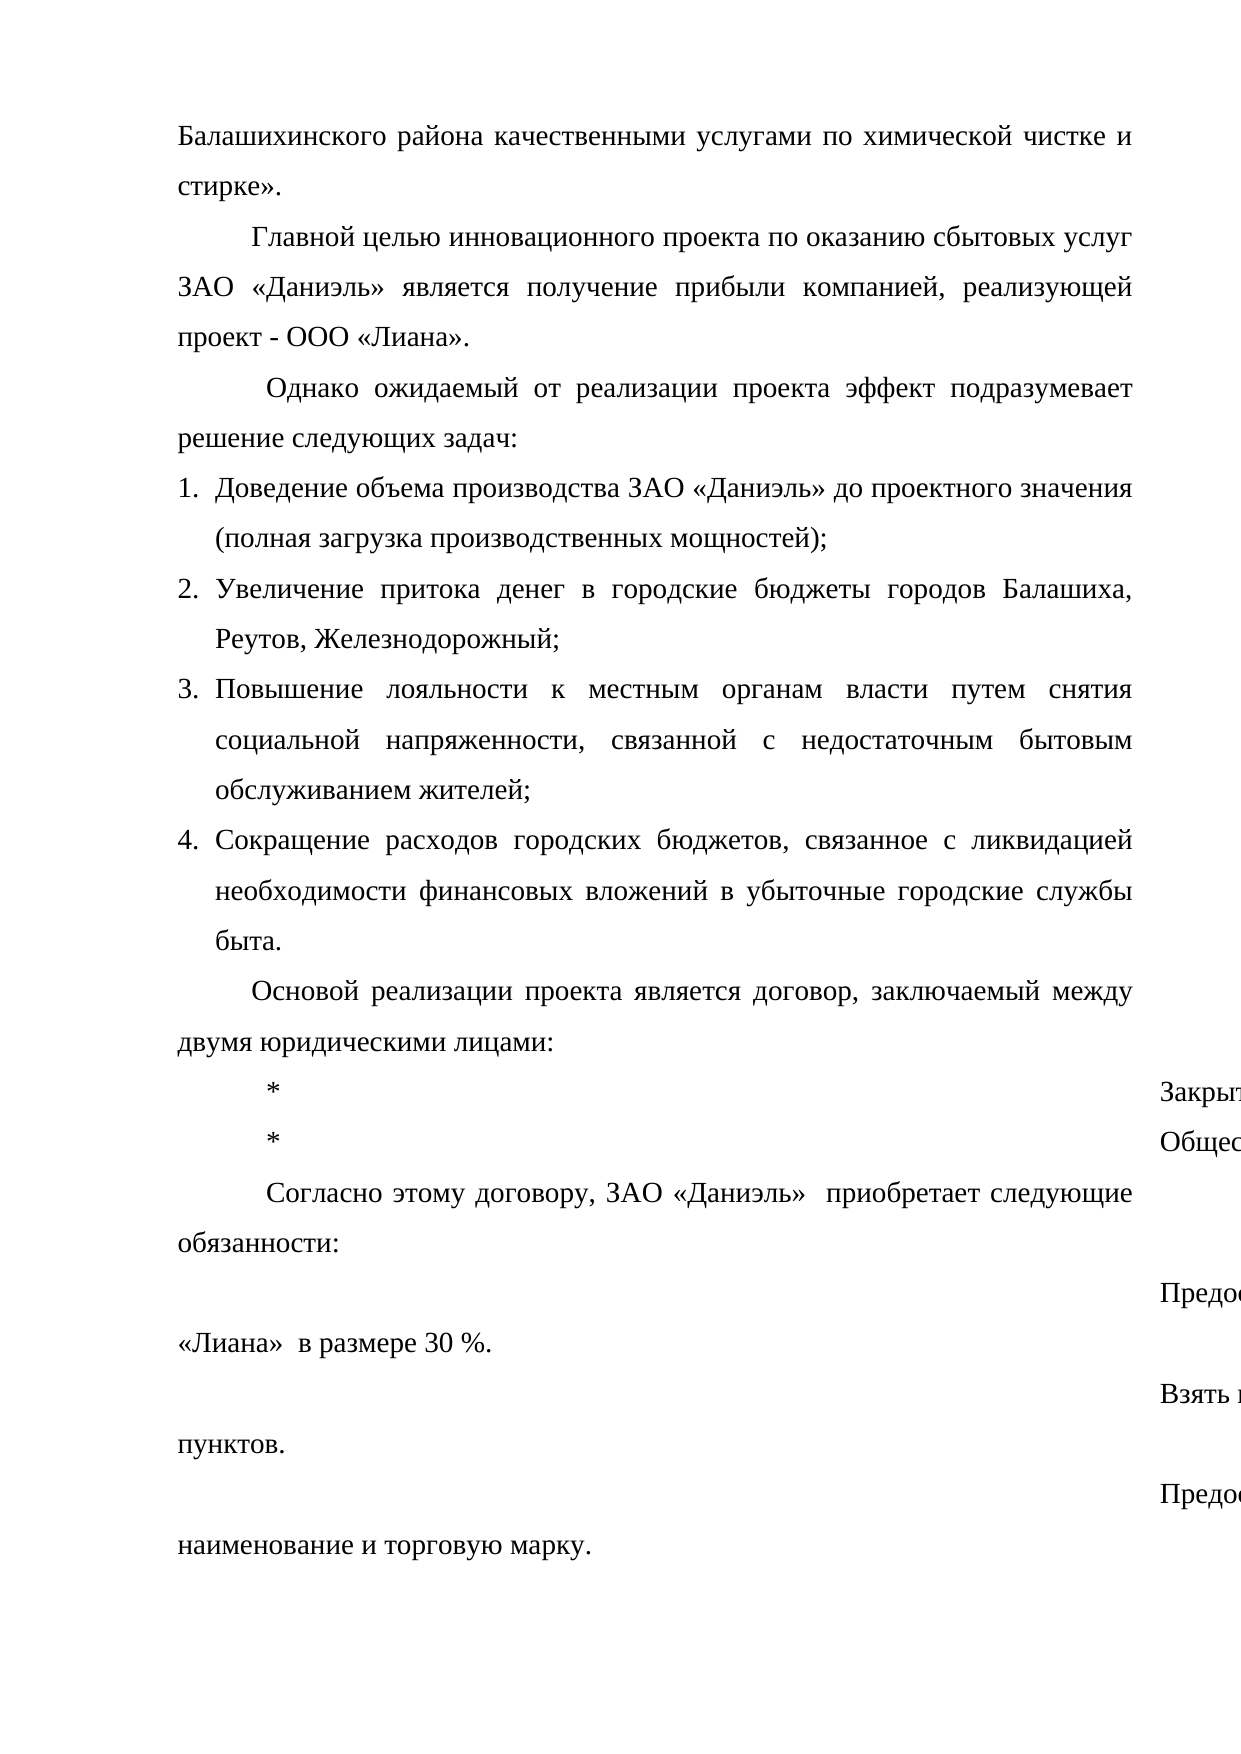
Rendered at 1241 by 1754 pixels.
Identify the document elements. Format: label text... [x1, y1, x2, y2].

list Повышение лояльности к местным органам власти путем снятия социальной напряженности, связанной с недостаточным бытовым обслуживанием жителей; [177, 672, 1133, 806]
list Предоставить оптовую скидку на свою продукцию для ООО «Лиана» в размере 30 %. [177, 1275, 1133, 1359]
list Увеличение притока денег в городские бюджеты городов Балашиха, Реутов, Железнодорожный; [177, 571, 1133, 655]
list Сокращение расходов городских бюджетов, связанное с ликвидацией необходимости финансовых вложений в убыточные городские службы быта. [177, 822, 1133, 957]
list Доведение объема производства ЗАО «Даниэль» до проектного значения (полная загрузка производственных мощностей); [177, 470, 1133, 554]
list Общество с ограниченной ответственностью «Лиана». [177, 1124, 1133, 1158]
list Предоставить в бесплатную аренду собственные фирменное наименование и торговую марку. [177, 1477, 1133, 1560]
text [177, 118, 1133, 202]
text Согласно этому договору, ЗАО «Даниэль» приобретает следующие обязанности: [177, 1175, 1133, 1258]
list Взять на себя расходы на рекламу и обустройство приемных пунктов. [177, 1376, 1133, 1460]
text Основой реализации проекта является договор, заключаемый между двумя юридическими лицами: [177, 973, 1133, 1057]
list Закрытое акционерное общество «Даниэль»; [177, 1074, 1133, 1108]
text Главной целью инновационного проекта по оказанию сбытовых услуг ЗАО «Даниэль» является получение прибыли компанией, реализующей проект - ООО «Лиана». [177, 219, 1133, 353]
text Однако ожидаемый от реализации проекта эффект подразумевает решение следующих задач: [177, 370, 1133, 453]
